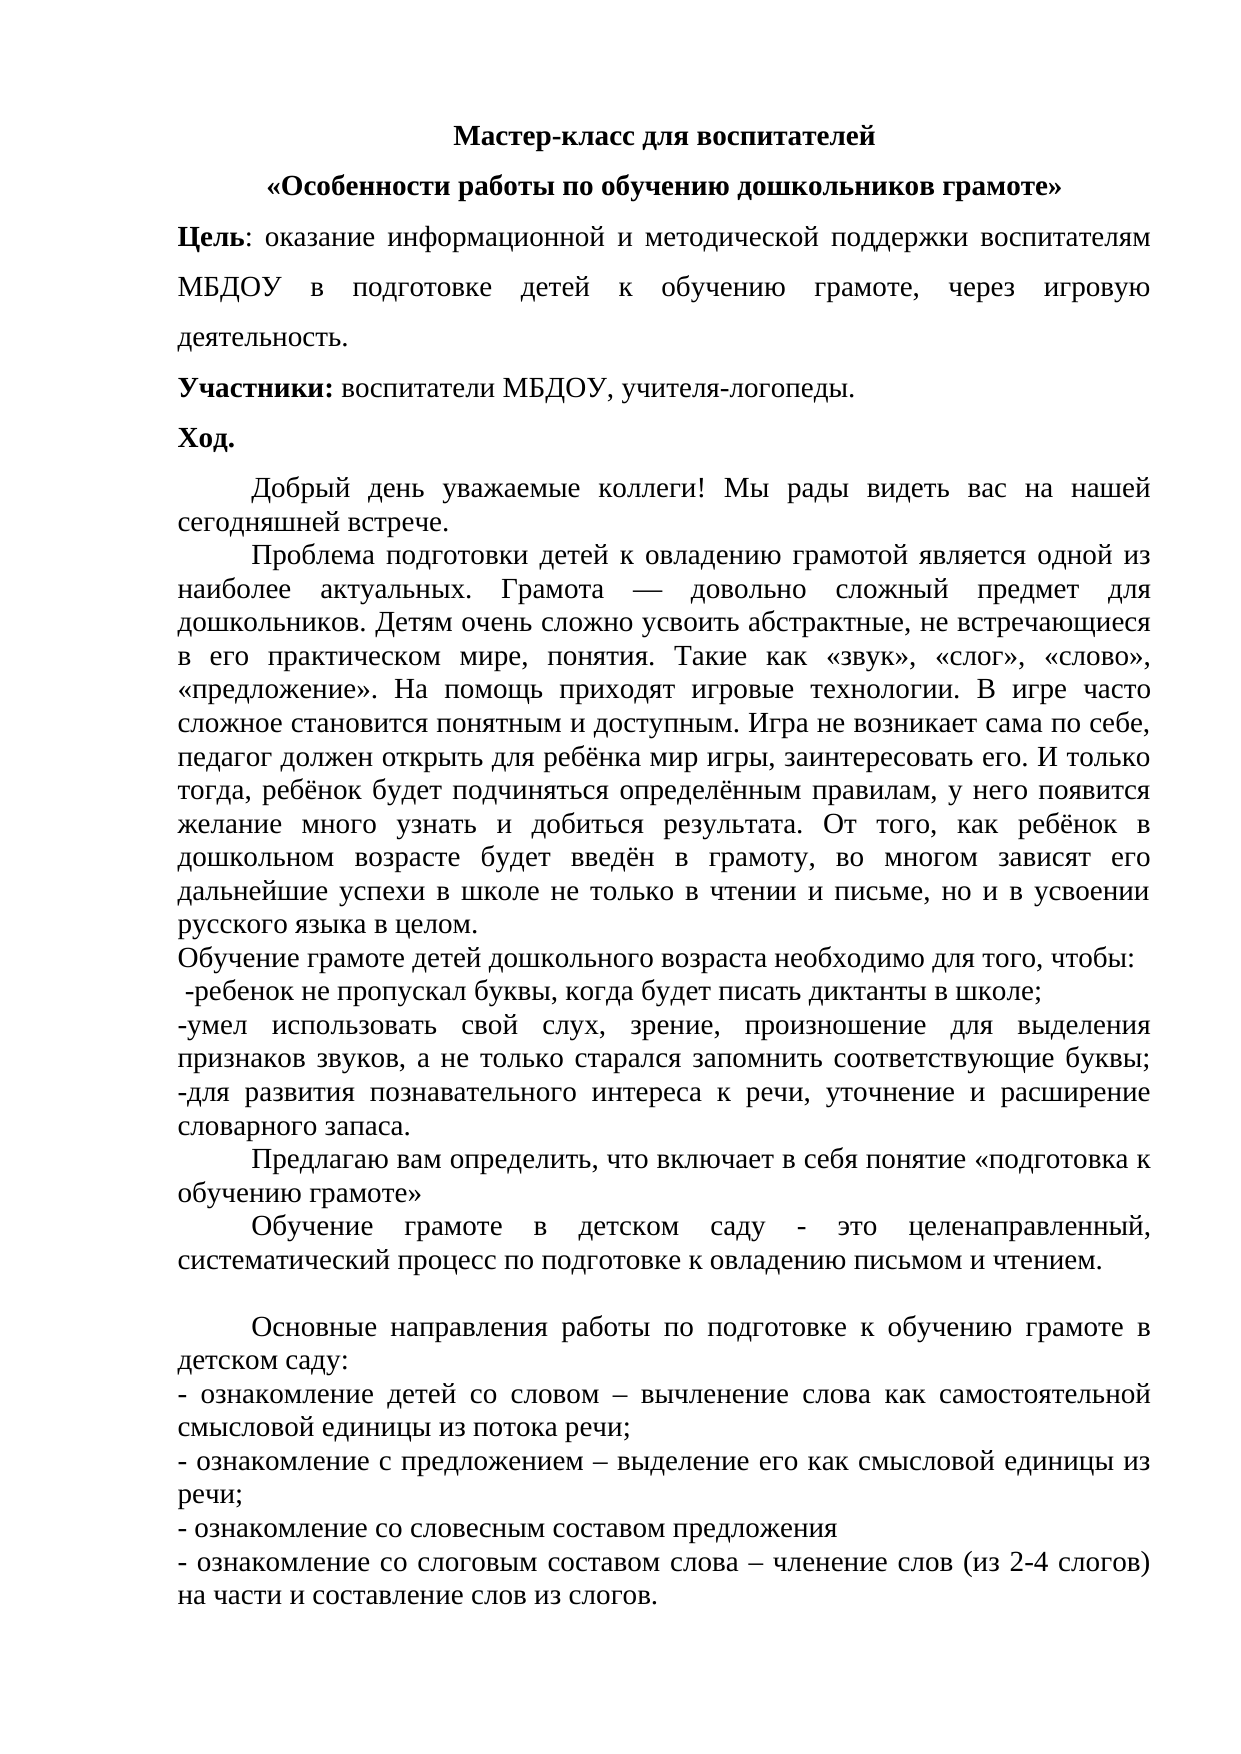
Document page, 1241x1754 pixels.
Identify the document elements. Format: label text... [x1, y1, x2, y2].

text Проблема подготовки детей к овладению грамотой является одной из наиболее актуальных. Грамота — довольно сложный предмет для дошкольников. Детям очень сложно усвоить абстрактные, не встречающиеся в его практическом мире, понятия. Такие как «звук», «слог», «слово», «предложение». На помощь приходят игровые технологии. В игре часто сложное становится понятным и доступным. Игра не возникает сама по себе, педагог должен открыть для ребёнка мир игры, заинтересовать его. И только тогда, ребёнок будет подчиняться определённым правилам, у него появится желание много узнать и добиться результата. От того, как ребёнок в дошкольном возрасте будет введён в грамоту, во многом зависят его дальнейшие успехи в школе не только в чтении и письме, но и в усвоении русского языка в целом. [177, 537, 1152, 940]
text - ознакомление детей со словом – вычленение слова как самостоятельной смысловой единицы из потока речи; [177, 1376, 1152, 1443]
text Участники: воспитатели МБДОУ, учителя-логопеды. [177, 370, 1152, 403]
text Основные направления работы по подготовке к обучению грамоте в детском саду: [177, 1309, 1152, 1376]
text Обучение грамоте в детском саду - это целенаправленный, систематический процесс по подготовке к овладению письмом и чтением. [177, 1208, 1152, 1275]
text Цель: оказание информационной и методической поддержки воспитателям МБДОУ в подготовке детей к обучению грамоте, через игровую деятельность. [177, 219, 1152, 353]
text - ознакомление с предложением – выделение его как смысловой единицы из речи; [177, 1443, 1152, 1510]
text -ребенок не пропускал буквы, когда будет писать диктанты в школе; [177, 973, 1152, 1007]
text Мастер-класс для воспитателей [177, 118, 1152, 152]
text -умел использовать свой слух, зрение, произношение для выделения признаков звуков, а не только старался запомнить соответствующие буквы; -для развития познавательного интереса к речи, уточнение и расширение словарного запаса. [177, 1007, 1152, 1141]
text - ознакомление со словесным составом предложения [177, 1510, 1152, 1544]
text Обучение грамоте детей дошкольного возраста необходимо для того, чтобы: [177, 940, 1152, 973]
text Ход. [177, 420, 1152, 453]
text - ознакомление со слоговым составом слова – членение слов (из 2-4 слогов) на части и составление слов из слогов. [177, 1544, 1152, 1611]
text Предлагаю вам определить, что включает в себя понятие «подготовка к обучению грамоте» [177, 1141, 1152, 1208]
text Добрый день уважаемые коллеги! Мы рады видеть вас на нашей сегодняшней встрече. [177, 470, 1152, 537]
text «Особенности работы по обучению дошкольников грамоте» [177, 168, 1152, 202]
